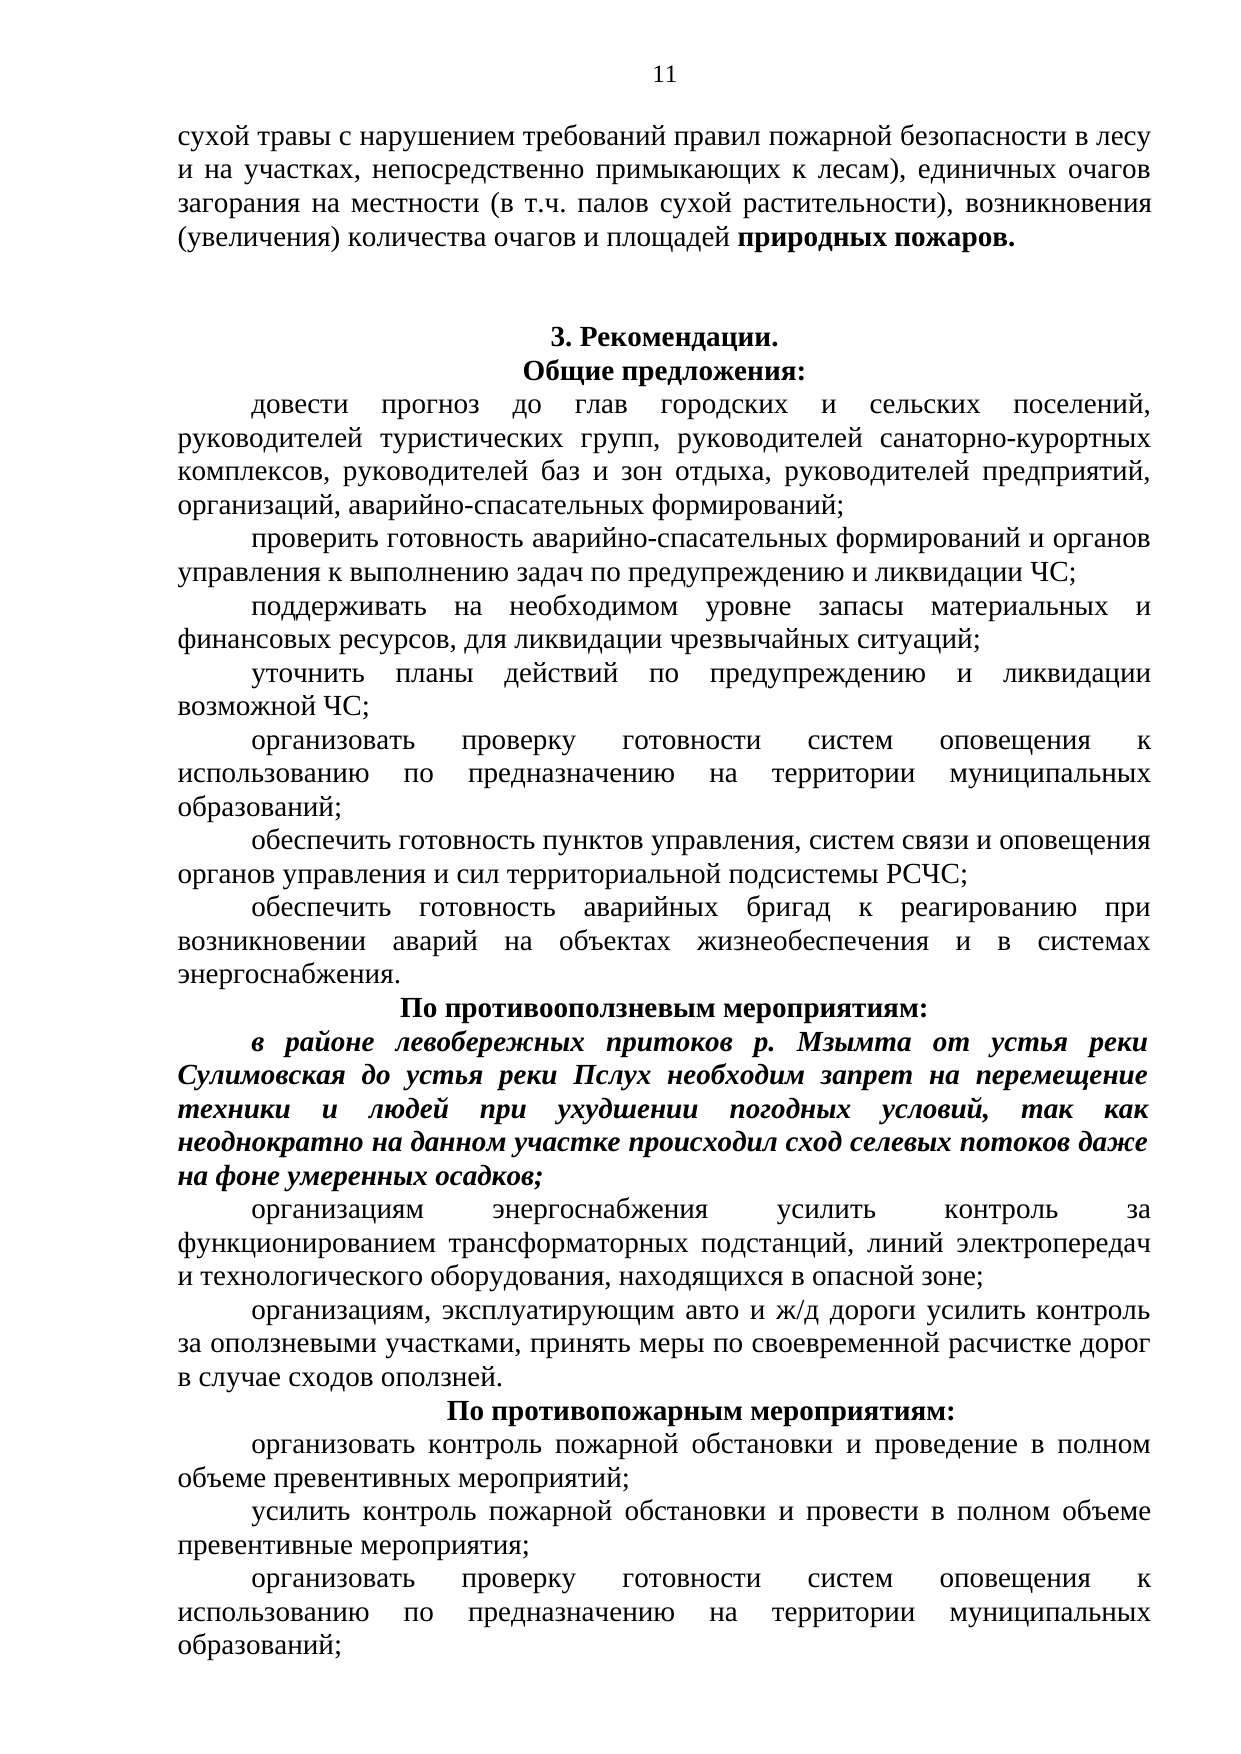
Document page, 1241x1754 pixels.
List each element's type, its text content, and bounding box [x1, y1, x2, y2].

text По противопожарным мероприятиям: [177, 1393, 1152, 1426]
text организовать проверку готовности систем оповещения к использованию по предназначению на территории муниципальных образований; [177, 1560, 1152, 1661]
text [177, 118, 1152, 252]
text По противооползневым мероприятиям: [177, 990, 1152, 1024]
text поддерживать на необходимом уровне запасы материальных и финансовых ресурсов, для ликвидации чрезвычайных ситуаций; [177, 588, 1152, 655]
text проверить готовность аварийно-спасательных формирований и органов управления к выполнению задач по предупреждению и ликвидации ЧС; [177, 521, 1152, 588]
text организациям, эксплуатирующим авто и ж/д дороги усилить контроль за оползневыми участками, принять меры по своевременной расчистке дорог в случае сходов оползней. [177, 1292, 1152, 1393]
text обеспечить готовность пунктов управления, систем связи и оповещения органов управления и сил территориальной подсистемы РСЧС; [177, 822, 1152, 889]
text организациям энергоснабжения усилить контроль за функционированием трансформаторных подстанций, линий электропередач и технологического оборудования, находящихся в опасной зоне; [177, 1191, 1152, 1292]
text довести прогноз до глав городских и сельских поселений, руководителей туристических групп, руководителей санаторно-курортных комплексов, руководителей баз и зон отдыха, руководителей предприятий, организаций, аварийно-спасательных формирований; [177, 386, 1152, 521]
text в районе левобережных притоков р. Мзымта от устья реки Сулимовская до устья реки Пслух необходим запрет на перемещение техники и людей при ухудшении погодных условий, так как неоднократно на данном участке происходил сход селевых потоков даже на фоне умеренных осадков; [177, 1024, 1152, 1191]
text организовать проверку готовности систем оповещения к использованию по предназначению на территории муниципальных образований; [177, 722, 1152, 822]
text Общие предложения: [177, 353, 1152, 386]
text обеспечить готовность аварийных бригад к реагированию при возникновении аварий на объектах жизнеобеспечения и в системах энергоснабжения. [177, 889, 1152, 990]
text организовать контроль пожарной обстановки и проведение в полном объеме превентивных мероприятий; [177, 1426, 1152, 1493]
text 3. Рекомендации. [177, 319, 1152, 353]
text усилить контроль пожарной обстановки и провести в полном объеме превентивные мероприятия; [177, 1493, 1152, 1560]
text уточнить планы действий по предупреждению и ликвидации возможной ЧС; [177, 655, 1152, 722]
